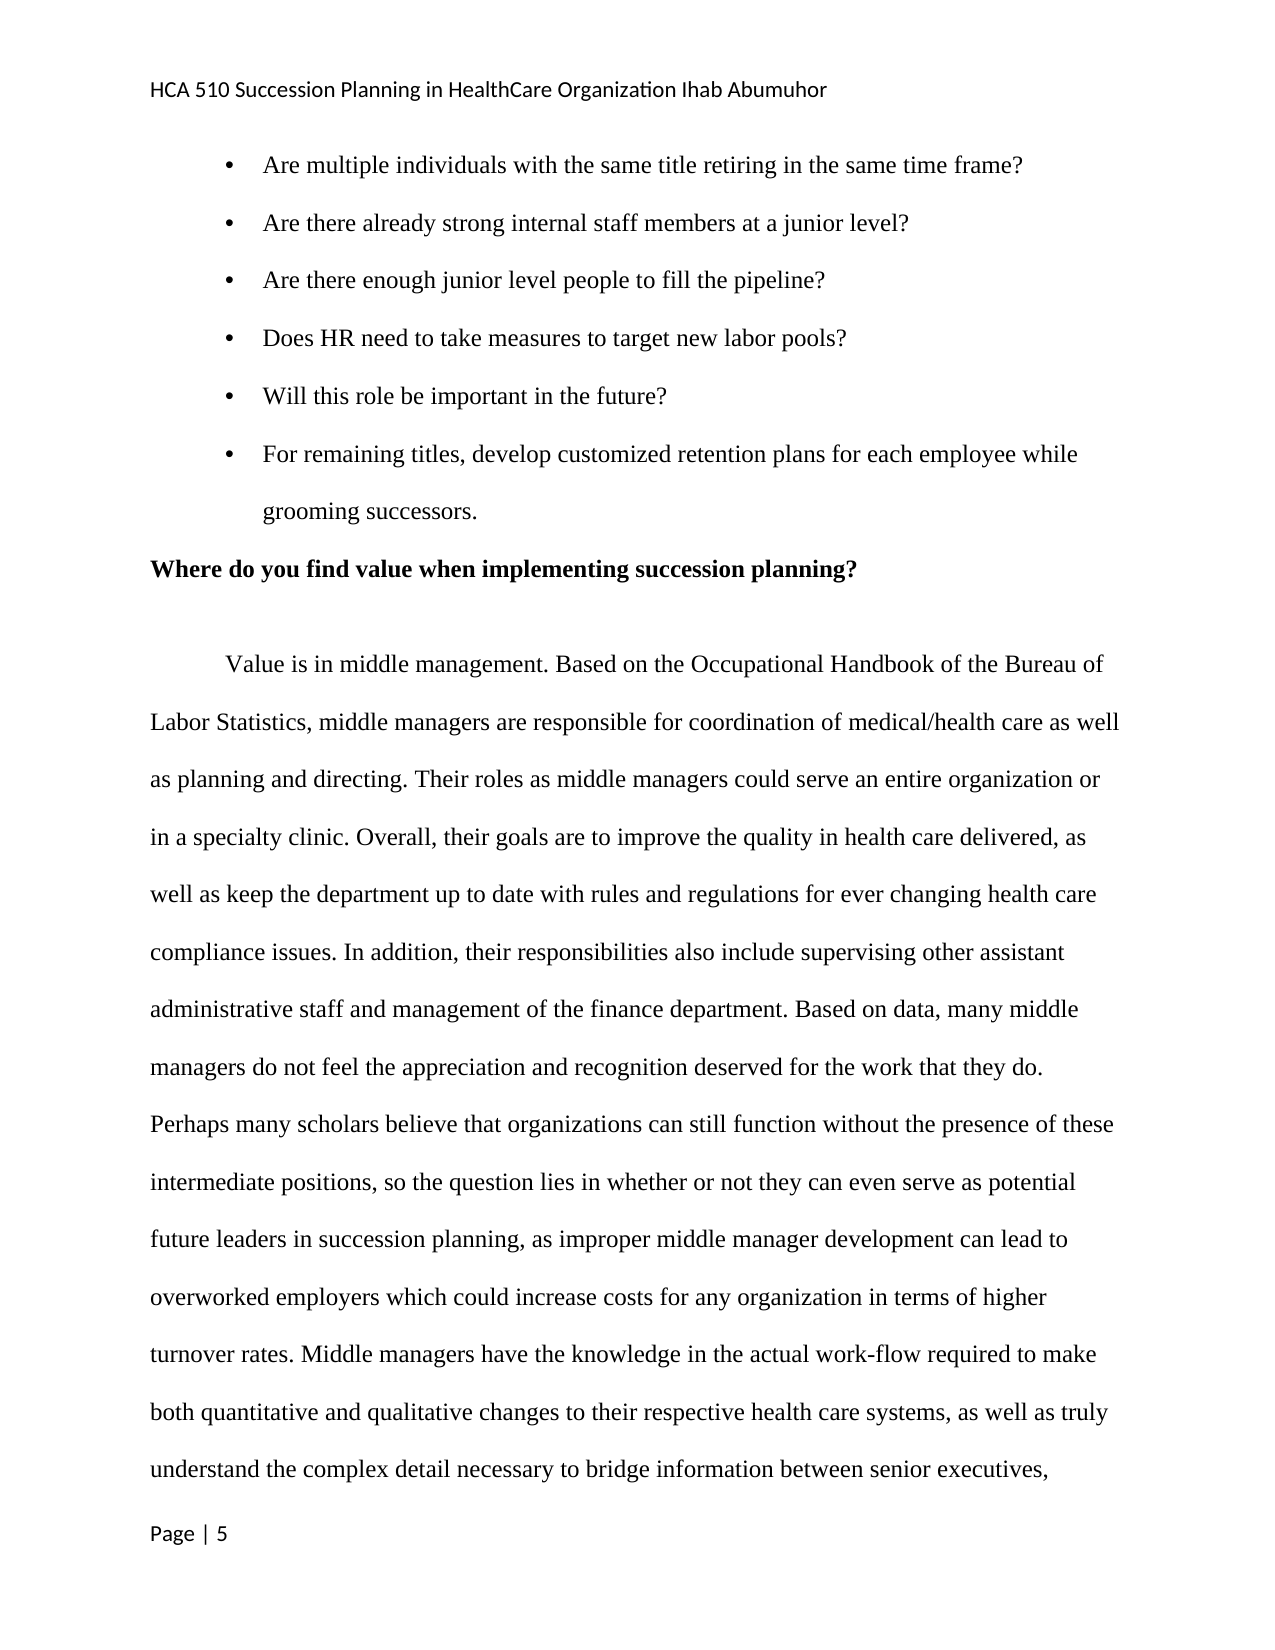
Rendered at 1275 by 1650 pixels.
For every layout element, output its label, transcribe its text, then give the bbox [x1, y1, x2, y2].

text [150, 649, 1125, 1483]
list Are multiple individuals with the same title retiring in the same time frame? [225, 150, 1125, 179]
list For remaining titles, develop customized retention plans for each employee while grooming successors. [225, 438, 1125, 525]
text Where do you find value when implementing succession planning? [150, 554, 1125, 582]
list Will this role be important in the future? [225, 381, 1125, 410]
list Are there enough junior level people to fill the pipeline? [225, 265, 1125, 294]
list Does HR need to take measures to target new labor pools? [225, 323, 1125, 352]
list Are there already strong internal staff members at a junior level? [225, 208, 1125, 237]
